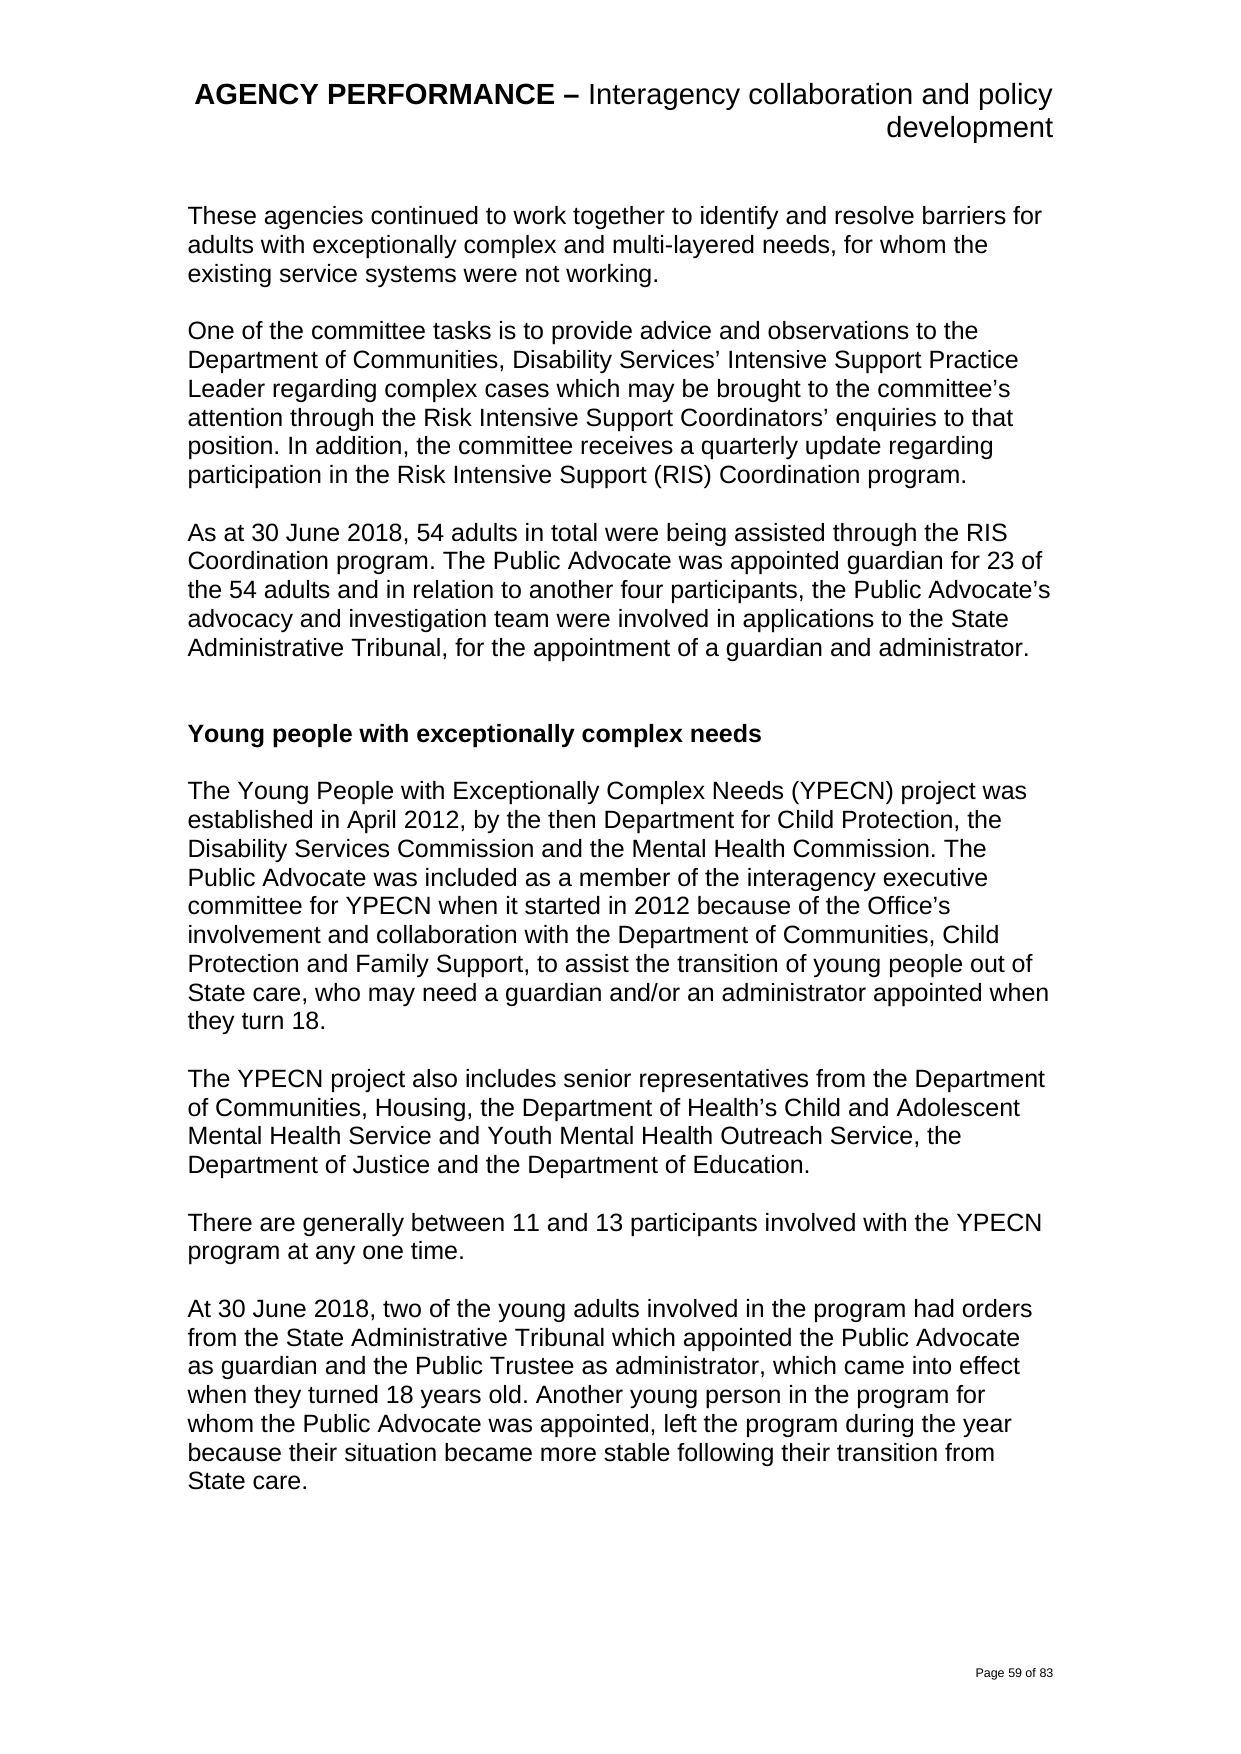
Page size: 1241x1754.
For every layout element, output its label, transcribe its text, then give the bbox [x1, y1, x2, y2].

text The YPECN project also includes senior representatives from the Department of Communities, Housing, the Department of Health’s Child and Adolescent Mental Health Service and Youth Mental Health Outreach Service, the Department of Justice and the Department of Education. [187, 1064, 1053, 1179]
text These agencies continued to work together to identify and resolve barriers for adults with exceptionally complex and multi-layered needs, for whom the existing service systems were not working. [187, 201, 1053, 288]
text At 30 June 2018, two of the young adults involved in the program had orders from the State Administrative Tribunal which appointed the Public Advocate as guardian and the Public Trustee as administrator, which came into effect when they turned 18 years old. Another young person in the program for whom the Public Advocate was appointed, left the program during the year because their situation became more stable following their transition from State care. [187, 1294, 1053, 1495]
text There are generally between 11 and 13 participants involved with the YPECN program at any one time. [187, 1208, 1053, 1265]
text The Young People with Exceptionally Complex Needs (YPECN) project was established in April 2012, by the then Department for Child Protection, the Disability Services Commission and the Mental Health Commission. The Public Advocate was included as a member of the interagency executive committee for YPECN when it started in 2012 because of the Office’s involvement and collaboration with the Department of Communities, Child Protection and Family Support, to assist the transition of young people out of State care, who may need a guardian and/or an administrator appointed when they turn 18. [187, 776, 1053, 1035]
text One of the committee tasks is to provide advice and observations to the Department of Communities, Disability Services’ Intensive Support Practice Leader regarding complex cases which may be brought to the committee’s attention through the Risk Intensive Support Coordinators’ enquiries to that position. In addition, the committee receives a quarterly update regarding participation in the Risk Intensive Support (RIS) Coordination program. [187, 316, 1053, 489]
text As at 30 June 2018, 54 adults in total were being assisted through the RIS Coordination program. The Public Advocate was appointed guardian for 23 of the 54 adults and in relation to another four participants, the Public Advocate’s advocacy and investigation team were involved in applications to the State Administrative Tribunal, for the appointment of a guardian and administrator. [187, 518, 1053, 661]
text AGENCY PERFORMANCE – Interagency collaboration and policy development [187, 77, 1053, 144]
text Young people with exceptionally complex needs [187, 719, 1053, 748]
